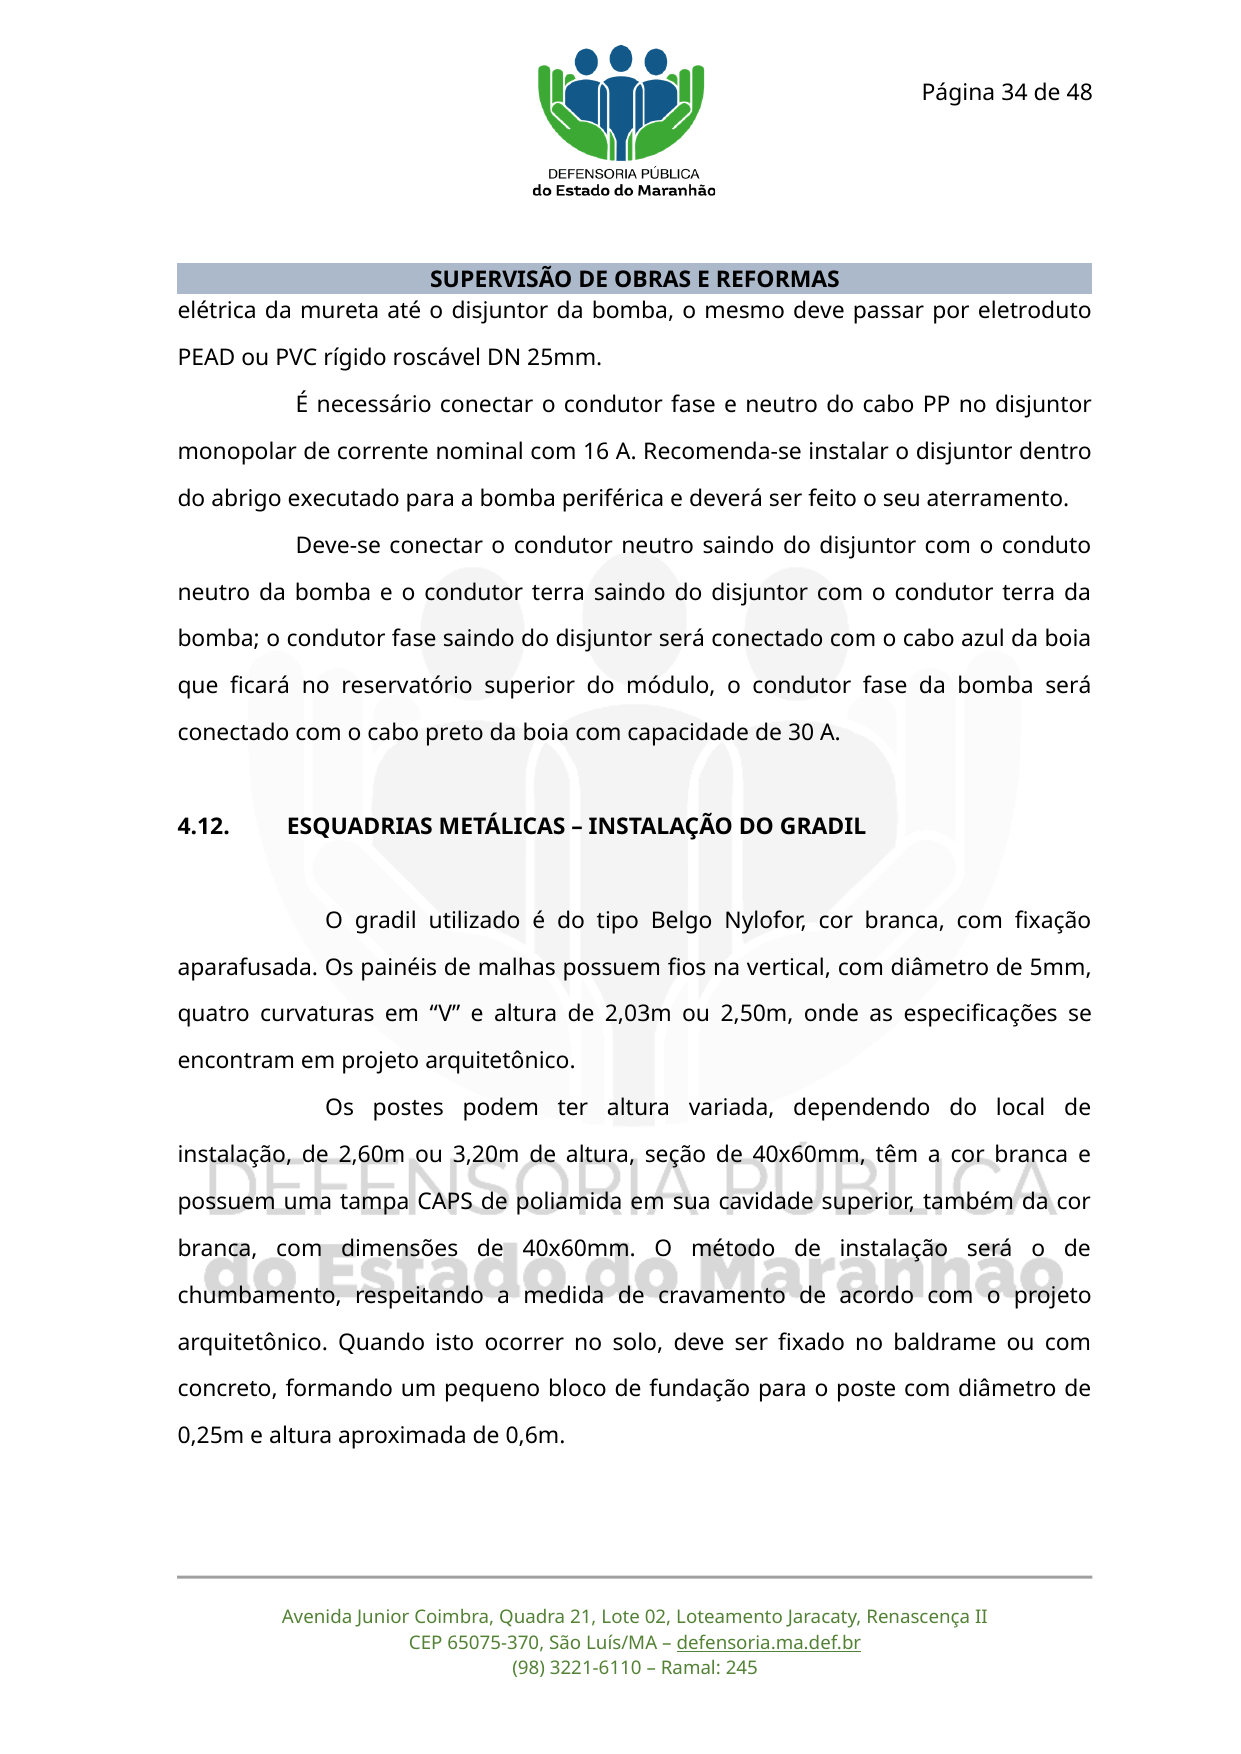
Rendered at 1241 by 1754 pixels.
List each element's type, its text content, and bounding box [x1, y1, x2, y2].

list O gradil utilizado é do tipo Belgo Nylofor, cor branca, com fixação aparafusada. Os painéis de malhas possuem fios na vertical, com diâmetro de 5mm, quatro curvaturas em “V” e altura de 2,03m ou 2,50m, onde as especificações se encontram em projeto arquitetônico. [177, 904, 1092, 1076]
picture [532, 45, 716, 196]
list Os postes podem ter altura variada, dependendo do local de instalação, de 2,60m ou 3,20m de altura, seção de 40x60mm, têm a cor branca e possuem uma tampa CAPS de poliamida em sua cavidade superior, também da cor branca, com dimensões de 40x60mm. O método de instalação será o de chumbamento, respeitando a medida de cravamento de acordo com o projeto arquitetônico. Quando isto ocorrer no solo, deve ser fixado no baldrame ou com concreto, formando um pequeno bloco de fundação para o poste com diâmetro de 0,25m e altura aproximada de 0,6m. [177, 1091, 1092, 1451]
subtitle ESQUADRIAS METÁLICAS – INSTALAÇÃO DO GRADIL [177, 810, 1092, 841]
text É necessário conectar o condutor fase e neutro do cabo PP no disjuntor monopolar de corrente nominal com 16 A. Recomenda-se instalar o disjuntor dentro do abrigo executado para a bomba periférica e deverá ser feito o seu aterramento. [177, 388, 1092, 513]
text Deve-se conectar o condutor neutro saindo do disjuntor com o conduto neutro da bomba e o condutor terra saindo do disjuntor com o condutor terra da bomba; o condutor fase saindo do disjuntor será conectado com o cabo azul da boia que ficará no reservatório superior do módulo, o condutor fase da bomba será conectado com o cabo preto da boia com capacidade de 30 A. [177, 529, 1092, 747]
